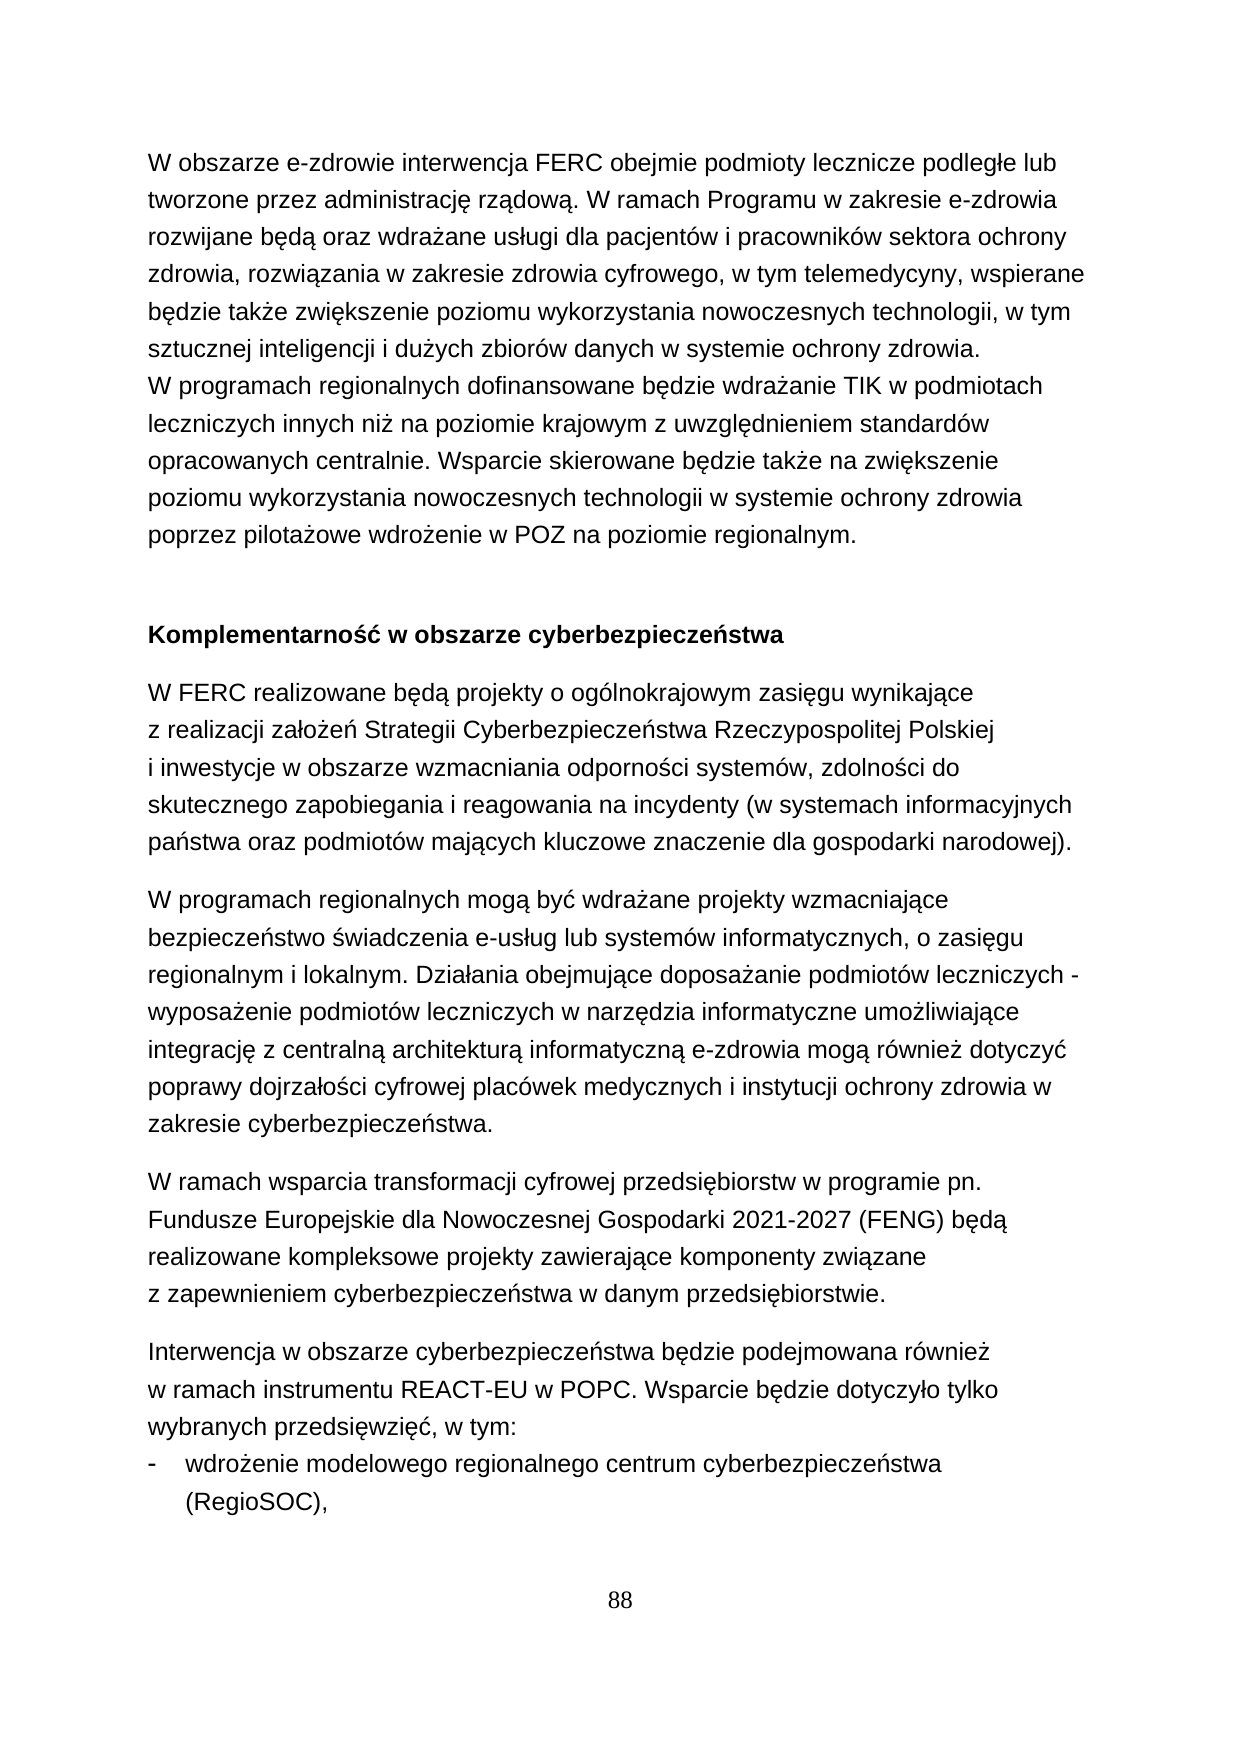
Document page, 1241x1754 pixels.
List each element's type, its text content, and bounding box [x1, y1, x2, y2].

text W ramach wsparcia transformacji cyfrowej przedsiębiorstw w programie pn. Fundusze Europejskie dla Nowoczesnej Gospodarki 2021-2027 (FENG) będą realizowane kompleksowe projekty zawierające komponenty związane z zapewnieniem cyberbezpieczeństwa w danym przedsiębiorstwie. [148, 1167, 1093, 1308]
text Interwencja w obszarze cyberbezpieczeństwa będzie podejmowana również w ramach instrumentu REACT-EU w POPC. Wsparcie będzie dotyczyło tylko wybranych przedsięwzięć, w tym: [148, 1337, 1093, 1441]
list wdrożenie modelowego regionalnego centrum cyberbezpieczeństwa (RegioSOC), [148, 1449, 1093, 1515]
text W programach regionalnych mogą być wdrażane projekty wzmacniające bezpieczeństwo świadczenia e-usług lub systemów informatycznych, o zasięgu regionalnym i lokalnym. Działania obejmujące doposażanie podmiotów leczniczych - wyposażenie podmiotów leczniczych w narzędzia informatyczne umożliwiające integrację z centralną architekturą informatyczną e-zdrowia mogą również dotyczyć poprawy dojrzałości cyfrowej placówek medycznych i instytucji ochrony zdrowia w zakresie cyberbezpieczeństwa. [148, 886, 1093, 1138]
text W obszarze e-zdrowie interwencja FERC obejmie podmioty lecznicze podległe lub tworzone przez administrację rządową. W ramach Programu w zakresie e-zdrowia rozwijane będą oraz wdrażane usługi dla pacjentów i pracowników sektora ochrony zdrowia, rozwiązania w zakresie zdrowia cyfrowego, w tym telemedycyny, wspierane będzie także zwiększenie poziomu wykorzystania nowoczesnych technologii, w tym sztucznej inteligencji i dużych zbiorów danych w systemie ochrony zdrowia. W programach regionalnych dofinansowane będzie wdrażanie TIK w podmiotach leczniczych innych niż na poziomie krajowym z uwzględnieniem standardów opracowanych centralnie. Wsparcie skierowane będzie także na zwiększenie poziomu wykorzystania nowoczesnych technologii w systemie ochrony zdrowia poprzez pilotażowe wdrożenie w POZ na poziomie regionalnym. [148, 148, 1093, 549]
text W FERC realizowane będą projekty o ogólnokrajowym zasięgu wynikające z realizacji założeń Strategii Cyberbezpieczeństwa Rzeczypospolitej Polskiej i inwestycje w obszarze wzmacniania odporności systemów, zdolności do skutecznego zapobiegania i reagowania na incydenty (w systemach informacyjnych państwa oraz podmiotów mających kluczowe znaczenie dla gospodarki narodowej). [148, 678, 1093, 856]
text Komplementarność w obszarze cyberbezpieczeństwa [148, 620, 1093, 649]
